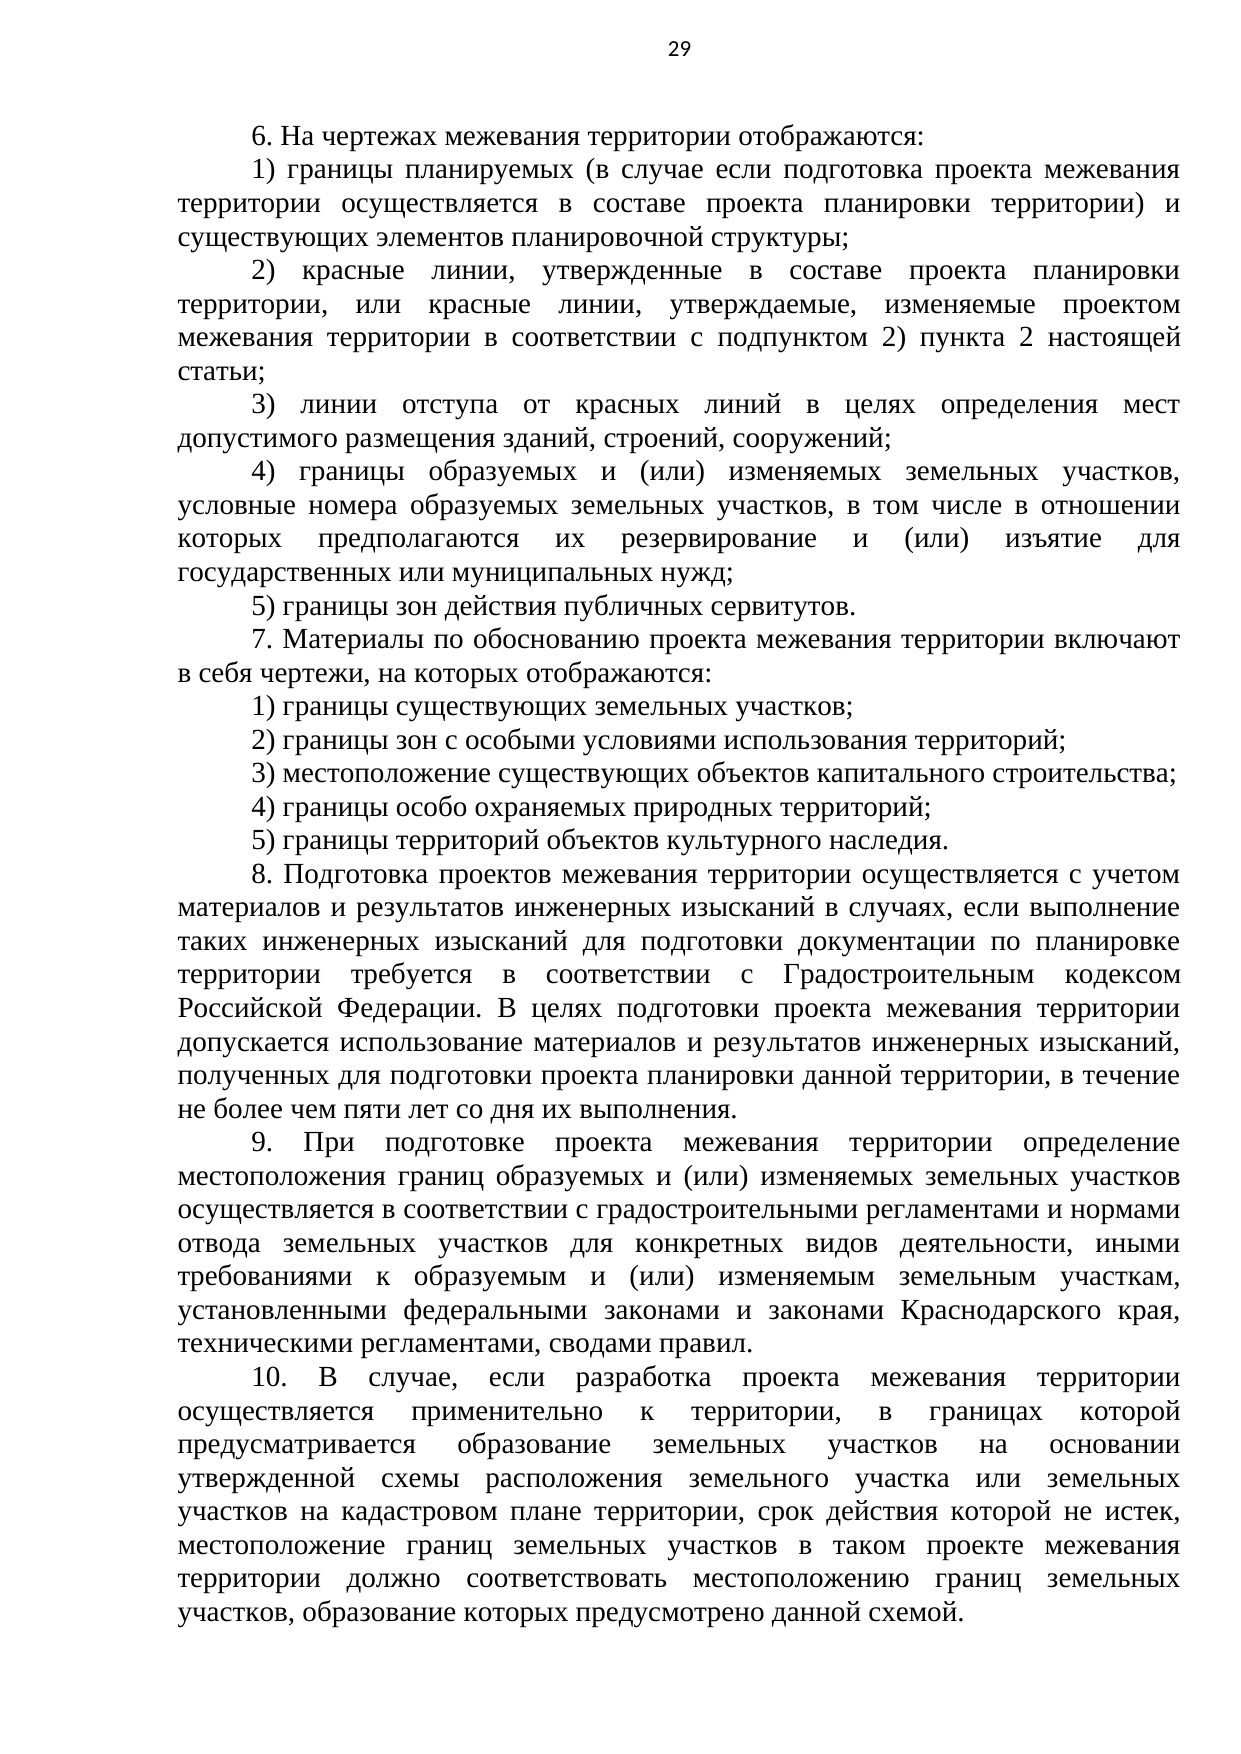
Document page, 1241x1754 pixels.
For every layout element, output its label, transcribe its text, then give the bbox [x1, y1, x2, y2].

text 9. При подготовке проекта межевания территории определение местоположения границ образуемых и (или) изменяемых земельных участков осуществляется в соответствии с градостроительными регламентами и нормами отвода земельных участков для конкретных видов деятельности, иными требованиями к образуемым и (или) изменяемым земельным участкам, установленными федеральными законами и законами Краснодарского края, техническими регламентами, сводами правил. [177, 1124, 1181, 1359]
text 10. В случае, если разработка проекта межевания территории осуществляется применительно к территории, в границах которой предусматривается образование земельных участков на основании утвержденной схемы расположения земельного участка или земельных участков на кадастровом плане территории, срок действия которой не истек, местоположение границ земельных участков в таком проекте межевания территории должно соответствовать местоположению границ земельных участков, образование которых предусмотрено данной схемой. [177, 1359, 1181, 1627]
text 6. На чертежах межевания территории отображаются: [177, 118, 1181, 152]
text 3) местоположение существующих объектов капитального строительства; [177, 755, 1181, 789]
text 5) границы зон действия публичных сервитутов. [177, 588, 1181, 621]
text 3) линии отступа от красных линий в целях определения мест допустимого размещения зданий, строений, сооружений; [177, 386, 1181, 453]
text 5) границы территорий объектов культурного наследия. [177, 822, 1181, 856]
text 7. Материалы по обоснованию проекта межевания территории включают в себя чертежи, на которых отображаются: [177, 621, 1181, 688]
text 1) границы планируемых (в случае если подготовка проекта межевания территории осуществляется в составе проекта планировки территории) и существующих элементов планировочной структуры; [177, 152, 1181, 252]
text 1) границы существующих земельных участков; [177, 688, 1181, 722]
text 2) границы зон с особыми условиями использования территорий; [177, 722, 1181, 755]
text 4) границы особо охраняемых природных территорий; [177, 789, 1181, 822]
text 2) красные линии, утвержденные в составе проекта планировки территории, или красные линии, утверждаемые, изменяемые проектом межевания территории в соответствии с подпунктом 2) пункта 2 настоящей статьи; [177, 252, 1181, 386]
text 4) границы образуемых и (или) изменяемых земельных участков, условные номера образуемых земельных участков, в том числе в отношении которых предполагаются их резервирование и (или) изъятие для государственных или муниципальных нужд; [177, 453, 1181, 588]
text 8. Подготовка проектов межевания территории осуществляется с учетом материалов и результатов инженерных изысканий в случаях, если выполнение таких инженерных изысканий для подготовки документации по планировке территории требуется в соответствии с Градостроительным кодексом Российской Федерации. В целях подготовки проекта межевания территории допускается использование материалов и результатов инженерных изысканий, полученных для подготовки проекта планировки данной территории, в течение не более чем пяти лет со дня их выполнения. [177, 856, 1181, 1124]
